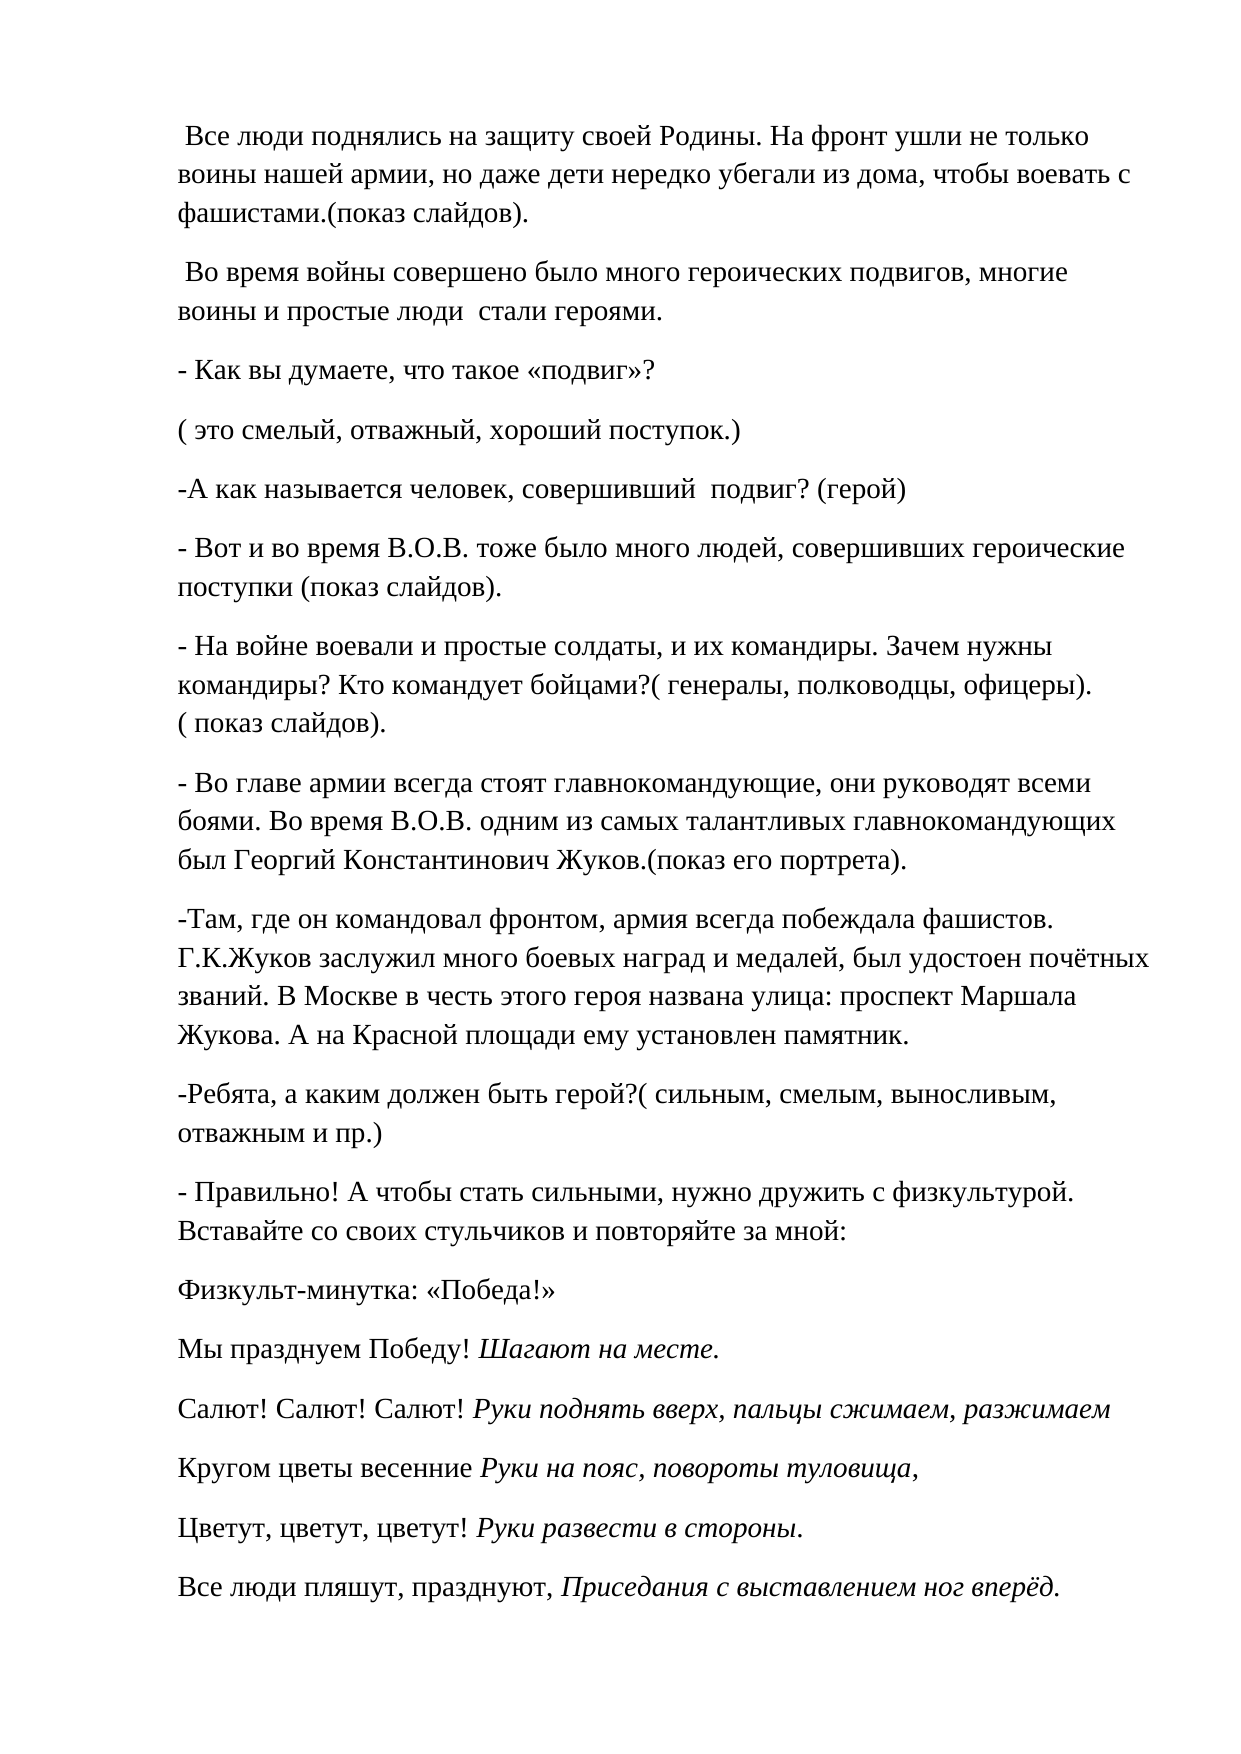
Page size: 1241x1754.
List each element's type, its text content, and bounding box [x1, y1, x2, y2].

text - Вот и во время В.О.В. тоже было много людей, совершивших героические поступки (показ слайдов). [177, 531, 1152, 603]
text ( это смелый, отважный, хороший поступок.) [177, 412, 1152, 445]
text -Там, где он командовал фронтом, армия всегда побеждала фашистов. Г.К.Жуков заслужил много боевых наград и медалей, был удостоен почётных званий. В Москве в честь этого героя названа улица: проспект Маршала Жукова. А на Красной площади ему установлен памятник. [177, 901, 1152, 1051]
text -А как называется человек, совершивший подвиг? (герой) [177, 471, 1152, 505]
text -Ребята, а каким должен быть герой?( сильным, смелым, выносливым, отважным и пр.) [177, 1076, 1152, 1148]
text Мы празднуем Победу! Шагают на месте. [177, 1332, 1152, 1365]
text - На войне воевали и простые солдаты, и их командиры. Зачем нужны командиры? Кто командует бойцами?( генералы, полководцы, офицеры).( показ слайдов). [177, 628, 1152, 739]
text - Как вы думаете, что такое «подвиг»? [177, 352, 1152, 386]
text - Во главе армии всегда стоят главнокомандующие, они руководят всеми боями. Во время В.О.В. одним из самых талантливых главнокомандующих был Георгий Константинович Жуков.(показ его портрета). [177, 765, 1152, 876]
text Во время войны совершено было много героических подвигов, многие воины и простые люди стали героями. [177, 254, 1152, 327]
text Все люди пляшут, празднуют, Приседания с выставлением ног вперёд. [177, 1569, 1152, 1603]
text Цветут, цветут, цветут! Руки развести в стороны. [177, 1510, 1152, 1543]
text - Правильно! А чтобы стать сильными, нужно дружить с физкультурой. Вставайте со своих стульчиков и повторяйте за мной: [177, 1174, 1152, 1246]
text Кругом цветы весенние Руки на пояс, повороты туловища, [177, 1450, 1152, 1484]
text Физкульт-минутка: «Победа!» [177, 1272, 1152, 1306]
text Все люди поднялись на защиту своей Родины. На фронт ушли не только воины нашей армии, но даже дети нередко убегали из дома, чтобы воевать с фашистами.(показ слайдов). [177, 118, 1152, 229]
text Салют! Салют! Салют! Руки поднять вверх, пальцы сжимаем, разжимаем [177, 1391, 1152, 1424]
